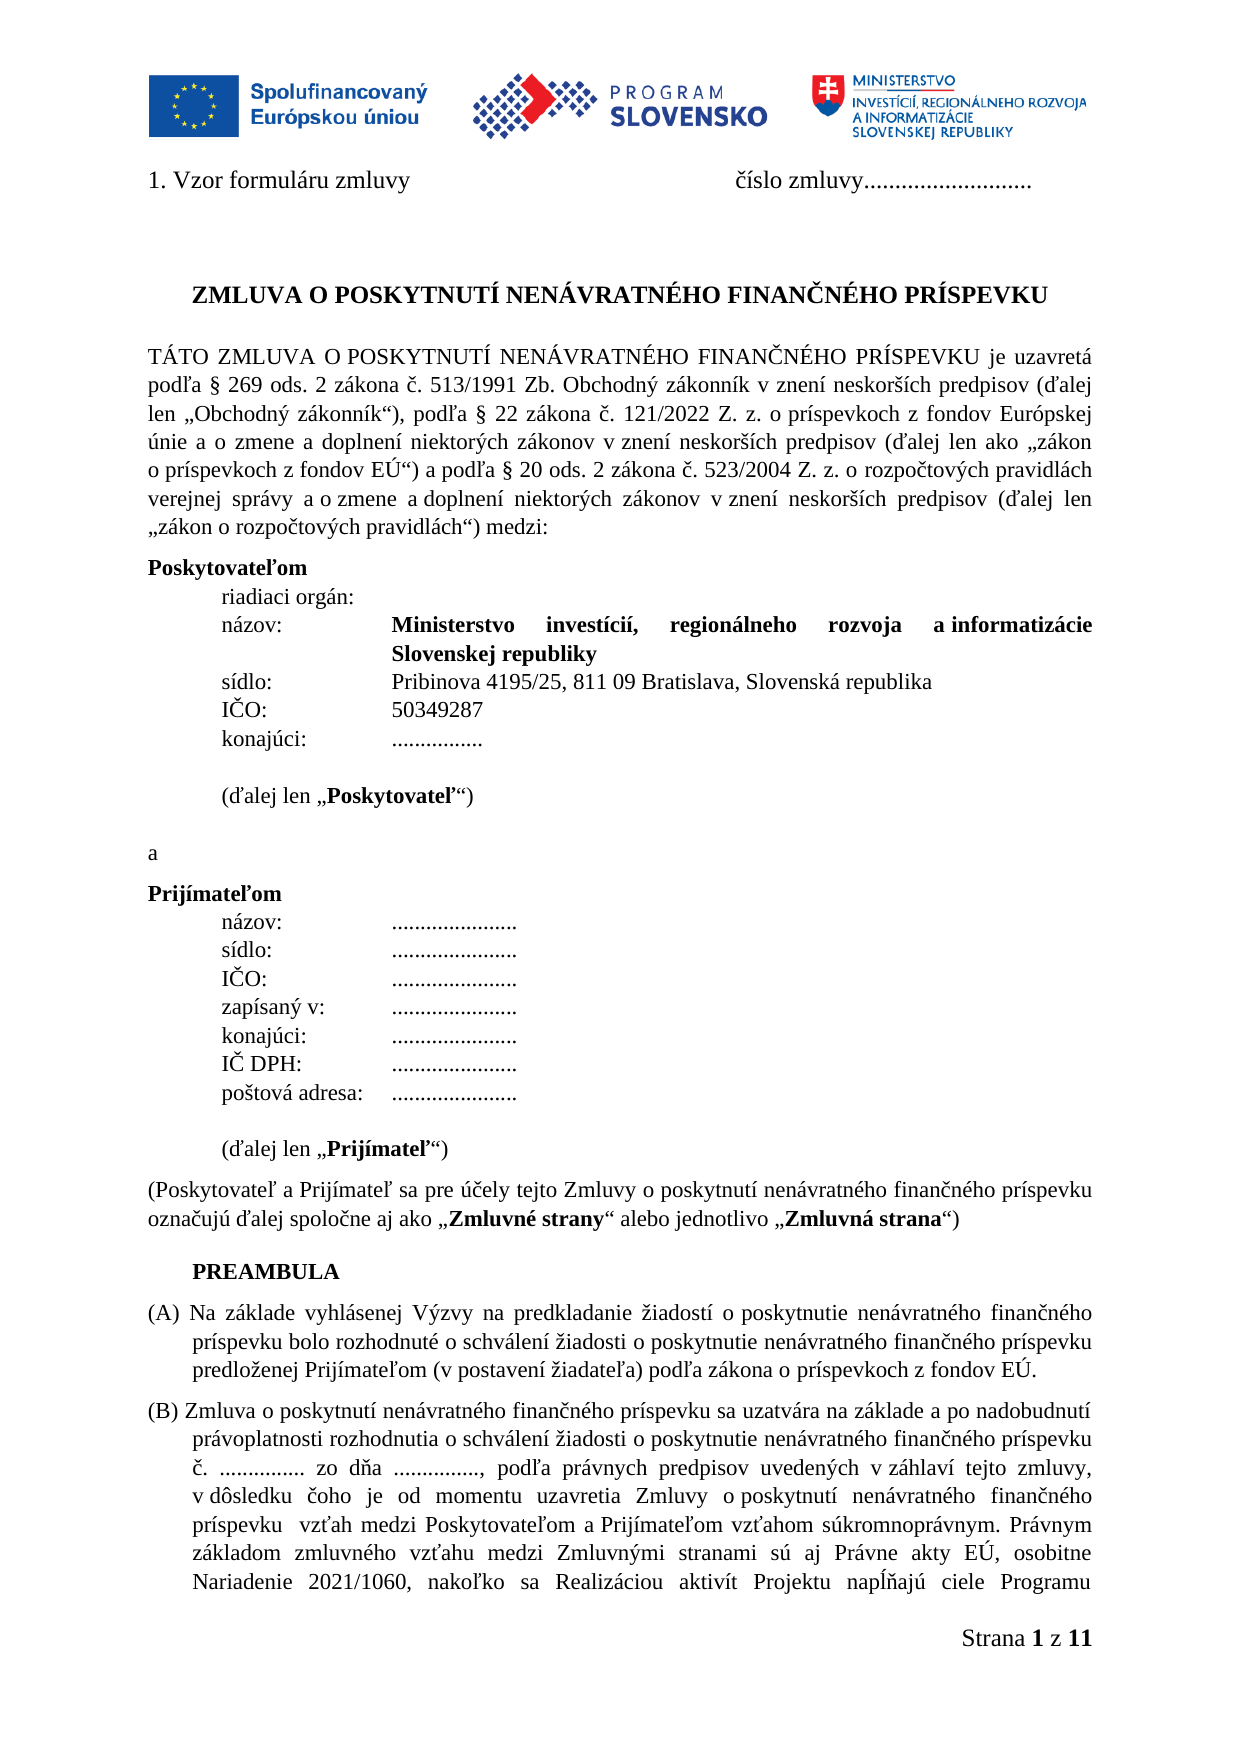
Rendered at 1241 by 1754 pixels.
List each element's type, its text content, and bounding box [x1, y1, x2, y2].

text a [148, 839, 1092, 865]
picture [147, 73, 1087, 140]
text sídlo: ...................... [221, 936, 1092, 963]
text zapísaný v: ...................... [221, 993, 1092, 1020]
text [148, 1397, 1092, 1594]
text riadiaci orgán: [221, 583, 1092, 609]
text IČO: 50349287 [221, 696, 1092, 723]
text (ďalej len „Poskytovateľ“) [221, 782, 1092, 808]
text TÁTO ZMLUVA O POSKYTNUTÍ NENÁVRATNÉHO FINANČNÉHO PRÍSPEVKU je uzavretá podľa § 269 ods. 2 zákona č. 513/1991 Zb. Obchodný zákonník v znení neskorších predpisov (ďalej len „Obchodný zákonník“), podľa § 22 zákona č. 121/2022 Z. z. o príspevkoch z fondov Európskej únie a o zmene a doplnení niektorých zákonov v znení neskorších predpisov (ďalej len ako „zákon o príspevkoch z fondov EÚ“) a podľa § 20 ods. 2 zákona č. 523/2004 Z. z. o rozpočtových pravidlách verejnej správy a o zmene a doplnení niektorých zákonov v znení neskorších predpisov (ďalej len „zákon o rozpočtových pravidlách“) medzi: [148, 343, 1092, 540]
text názov: Ministerstvo investícií, regionálneho rozvoja a informatizácie Slovenskej republiky [221, 611, 1092, 666]
text poštová adresa: ...................... [221, 1079, 1092, 1105]
text (A) Na základe vyhlásenej Výzvy na predkladanie žiadostí o poskytnutie nenávratného finančného príspevku bolo rozhodnuté o schválení žiadosti o poskytnutie nenávratného finančného príspevku predloženej Prijímateľom (v postavení žiadateľa) podľa zákona o príspevkoch z fondov EÚ. [148, 1299, 1092, 1382]
text Prijímateľom [148, 879, 1092, 906]
text sídlo: Pribinova 4195/25, 811 09 Bratislava, Slovenská republika [221, 668, 1092, 694]
text ZMLUVA O POSKYTNUTÍ NENÁVRATNÉHO FINANČNÉHO PRÍSPEVKU [148, 281, 1092, 309]
text konajúci: ................ [221, 725, 1092, 751]
text IČ DPH: ...................... [221, 1050, 1092, 1077]
text (Poskytovateľ a Prijímateľ sa pre účely tejto Zmluvy o poskytnutí nenávratného finančného príspevku označujú ďalej spoločne aj ako „Zmluvné strany“ alebo jednotlivo „Zmluvná strana“) [148, 1176, 1092, 1231]
text (ďalej len „Prijímateľ“) [221, 1136, 1092, 1162]
text konajúci: ...................... [221, 1022, 1092, 1048]
text IČO: ...................... [221, 965, 1092, 991]
text názov: ...................... [221, 908, 1092, 934]
text Poskytovateľom [148, 554, 1092, 581]
subtitle PREAMBULA [192, 1258, 1092, 1285]
